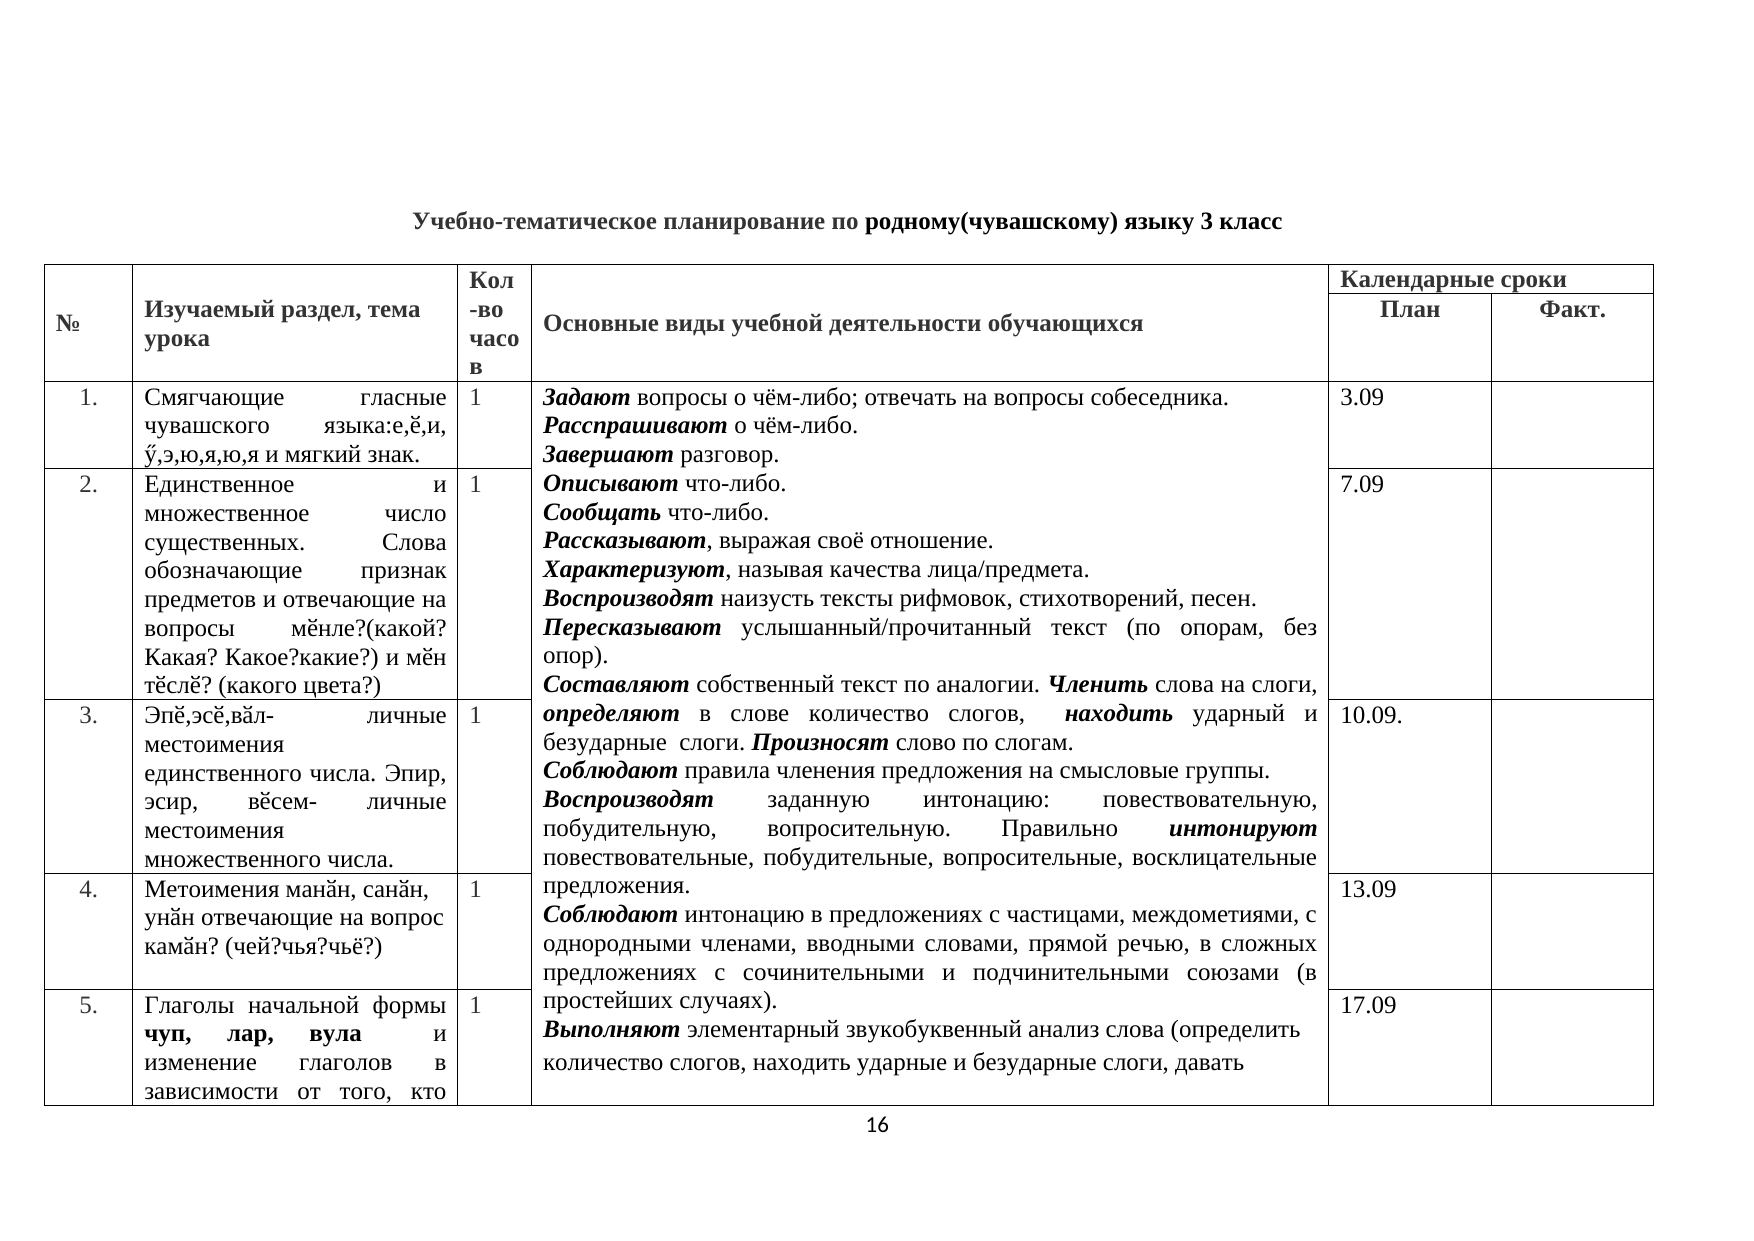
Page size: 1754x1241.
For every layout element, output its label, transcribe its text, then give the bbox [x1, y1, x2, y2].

table_cell 1 [458, 700, 531, 873]
table_cell 3. [45, 700, 132, 873]
table_cell 1. [45, 382, 132, 468]
table_cell 1 [458, 382, 531, 468]
table_cell Факт. [1492, 294, 1653, 381]
table_cell 10.09. [1329, 700, 1491, 873]
table_cell 17.09 [1329, 990, 1491, 1105]
table_cell Смягчающие гласные чувашского языка:е,ӗ,и, ӳ,э,ю,я,ю,я и мягкий знак. [133, 382, 457, 468]
table_cell Эпӗ,эсӗ,вӑл- личные местоимения единственного числа. Эпир, эсир, вӗсем- личные местоимения множественного числа. [133, 700, 457, 873]
table_cell [1492, 990, 1653, 1105]
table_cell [133, 990, 457, 1105]
table_cell 1 [458, 874, 531, 989]
table_cell [1492, 874, 1653, 989]
table_cell Задают вопросы о чём-либо; отвечать на вопросы собеседника. Расспрашивают о чём-либо. Завершают разговор. Описывают что-либо. Сообщать что-либо. Рассказывают, выражая своё отношение. Характеризуют, называя качества лица/предмета. Воспроизводят наизусть тексты рифмовок, стихотворений, песен. Пересказывают услышанный/прочитанный текст (по опорам, без опор). Составляют собственный текст по аналогии. Членить слова на слоги, определяют в слове количество слогов, находить ударный и безударные слоги. Произносят слово по слогам. Соблюдают правила членения предложения на смысловые группы. Воспроизводят заданную интонацию: повествовательную, побудительную, вопросительную. Правильно интонируют повествовательные, побудительные, вопросительные, восклицательные предложения. Соблюдают интонацию в предложениях с частицами, междометиями, с однородными членами, вводными словами, прямой речью, в сложных предложениях с сочинительными и подчинительными союзами (в простейших случаях). Выполняют элементарный звукобуквенный анализ слова (определить количество слогов, находить ударные и безударные слоги, давать характеристику согласных и гласных звуков). [532, 382, 1328, 1105]
table_cell [1492, 382, 1653, 468]
table_cell 4. [45, 874, 132, 989]
table_cell 1 [458, 469, 531, 699]
table_header № [45, 265, 132, 381]
table_cell 3.09 [1329, 382, 1491, 468]
table_header Основные виды учебной деятельности обучающихся [532, 265, 1328, 381]
table_cell 1 [458, 990, 531, 1105]
table_header Изучаемый раздел, тема урока [133, 265, 457, 381]
table_cell 5. [45, 990, 132, 1105]
table_cell [1492, 700, 1653, 873]
table_header Кол-во часов [458, 265, 531, 381]
table_cell Единственное и множественное число существенных. Слова обозначающие признак предметов и отвечающие на вопросы мӗнле?(какой? Какая? Какое?какие?) и мӗн тӗслӗ? (какого цвета?) [133, 469, 457, 699]
table_cell 2. [45, 469, 132, 699]
table_cell 7.09 [1329, 469, 1491, 699]
table_cell Метоимения манӑн, санӑн, унӑн отвечающие на вопрос камӑн? (чей?чья?чьё?) [133, 874, 457, 989]
table_cell [1492, 469, 1653, 699]
text Учебно-тематическое планирование по родному(чувашскому) языку 3 класс [118, 206, 1636, 235]
table_cell План [1329, 294, 1491, 381]
table_cell 13.09 [1329, 874, 1491, 989]
table_header Календарные сроки [1329, 265, 1653, 293]
